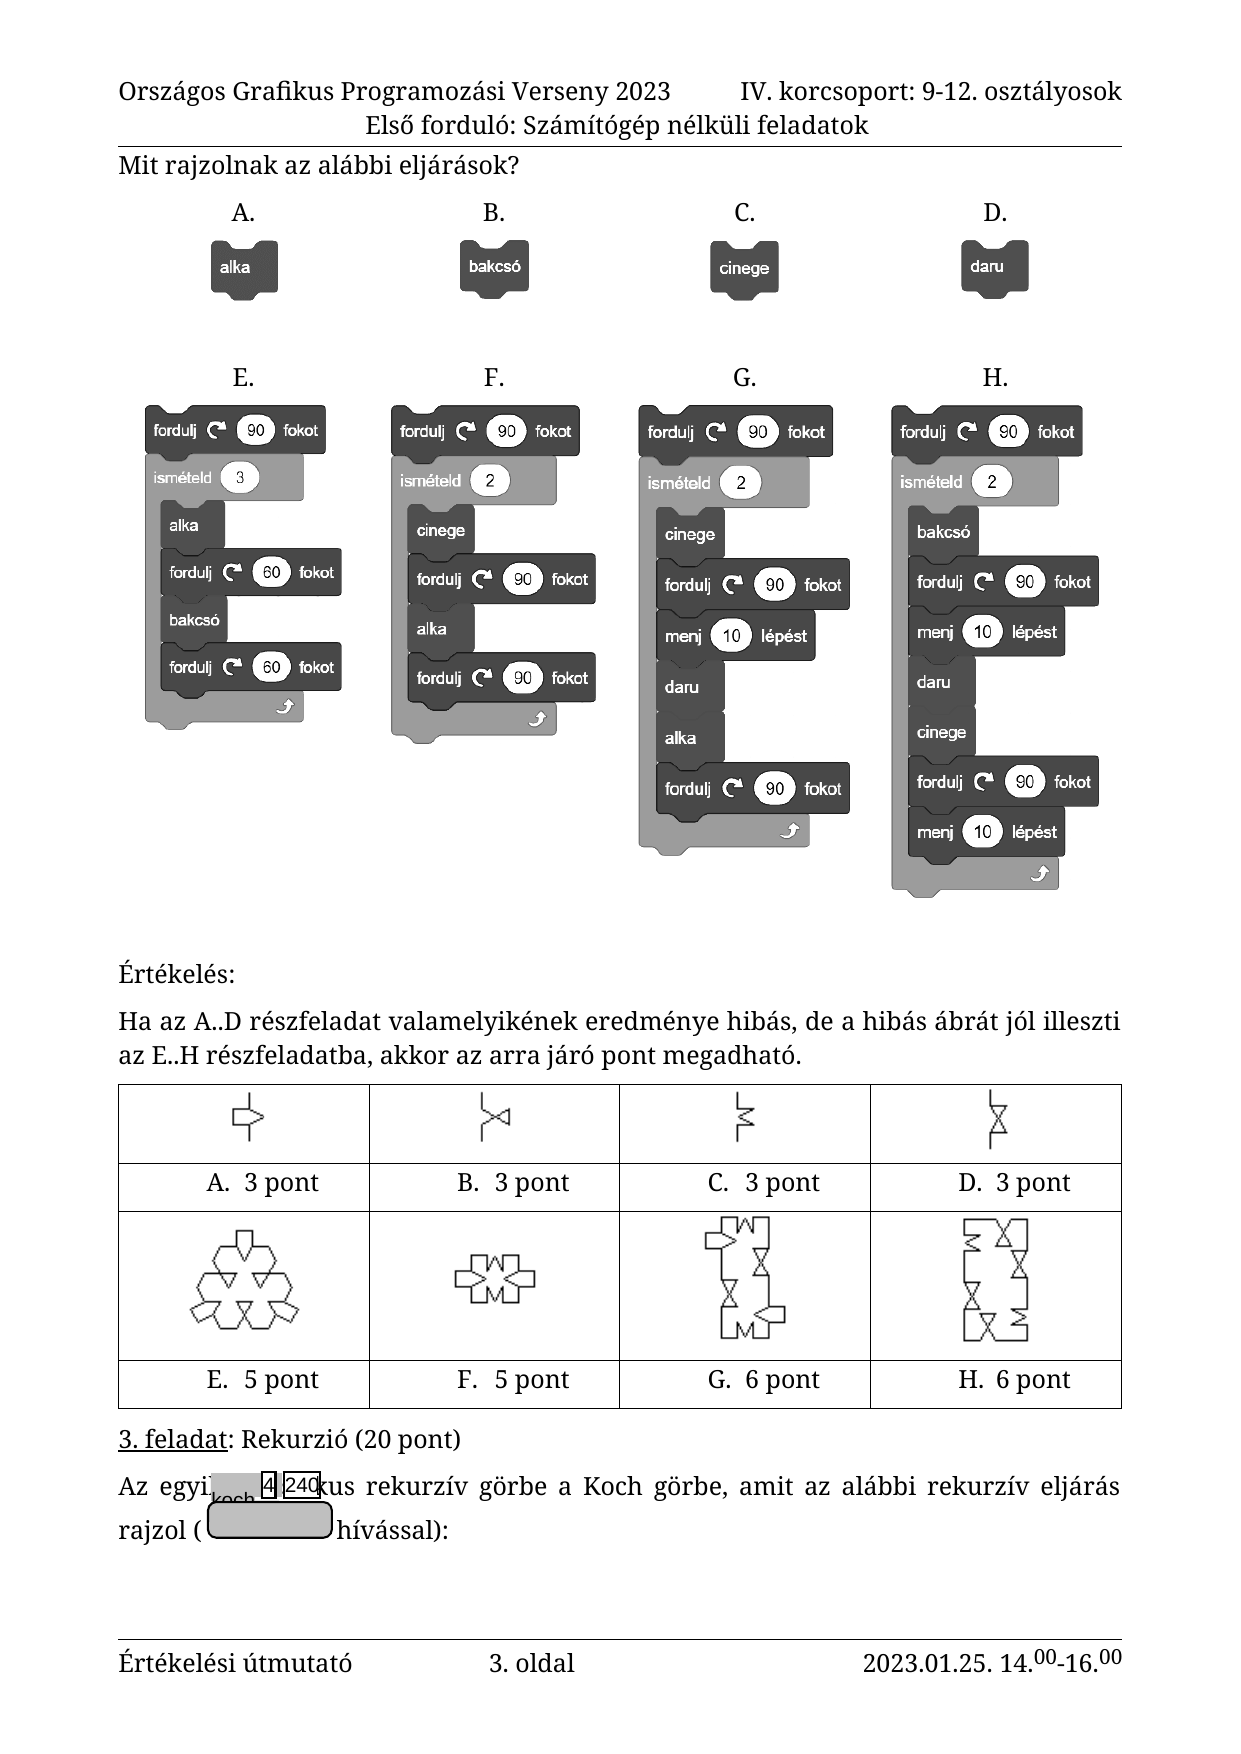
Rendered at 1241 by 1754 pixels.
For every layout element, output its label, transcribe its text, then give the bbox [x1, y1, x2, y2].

table_cell [870, 241, 1121, 359]
table_cell [620, 1212, 870, 1360]
picture [732, 1090, 758, 1147]
text Mit rajzolnak az alábbi eljárások? [118, 148, 1122, 182]
table_cell [619, 406, 870, 910]
table_header [370, 1085, 619, 1163]
table_cell [369, 406, 619, 910]
table_cell 6 pont [620, 1361, 870, 1408]
table_cell [118, 406, 369, 910]
table_header B. [369, 194, 619, 241]
text Értékelés: [118, 957, 1122, 991]
table_cell G. [619, 360, 870, 406]
table_header A. [118, 194, 369, 241]
table_cell H. [870, 360, 1121, 406]
picture [981, 1085, 1011, 1151]
table_cell [870, 406, 1121, 910]
picture [452, 1250, 537, 1310]
picture [223, 1088, 265, 1148]
picture [475, 1086, 514, 1150]
table_cell 3 pont [119, 1164, 369, 1211]
table_cell [369, 241, 619, 359]
table_header [871, 1085, 1121, 1163]
table_cell 3 pont [370, 1164, 619, 1211]
picture [187, 1224, 301, 1336]
text 3. feladat: Rekurzió (20 pont) [118, 1422, 1122, 1456]
table_cell 6 pont [871, 1361, 1121, 1408]
table_cell F. [369, 360, 619, 406]
picture [959, 1212, 1033, 1348]
table_cell [871, 1212, 1121, 1360]
table_cell 5 pont [119, 1361, 369, 1408]
table_cell [619, 241, 870, 359]
text Az egyik klasszikus rekurzív görbe a Koch görbe, amit az alábbi rekurzív eljárás rajzol ( hívással): [118, 1468, 1122, 1547]
table_cell E. [118, 360, 369, 406]
table_cell 5 pont [370, 1361, 619, 1408]
picture [699, 1212, 792, 1347]
table_cell [118, 241, 369, 359]
text Ha az A..D részfeladat valamelyikének eredménye hibás, de a hibás ábrát jól illeszti az E..H részfeladatba, akkor az arra járó pont megadható. [118, 1003, 1122, 1072]
table_cell [370, 1212, 619, 1360]
table_cell 3 pont [871, 1164, 1121, 1211]
table_header C. [619, 194, 870, 241]
table_header D. [870, 194, 1121, 241]
table_header [620, 1085, 870, 1163]
table_cell 3 pont [620, 1164, 870, 1211]
table_header [119, 1085, 369, 1163]
table_cell [119, 1212, 369, 1360]
